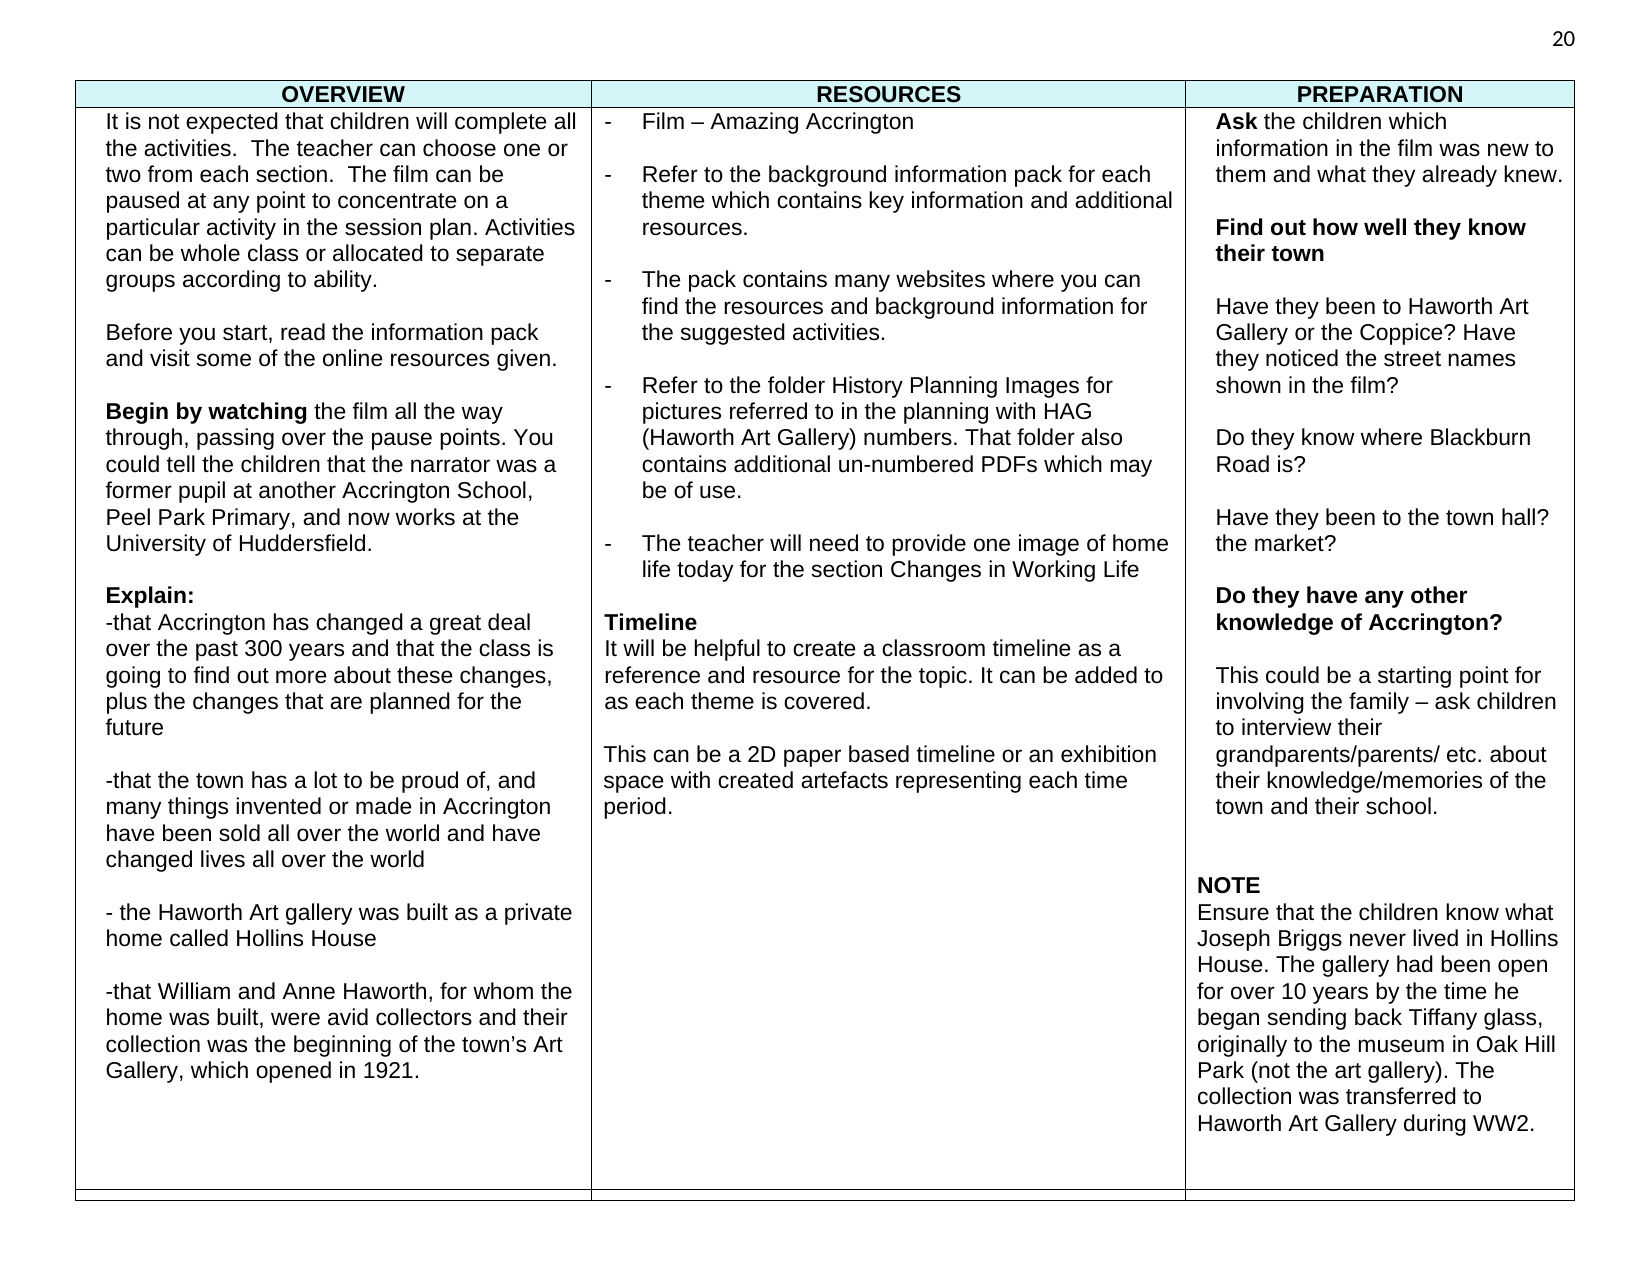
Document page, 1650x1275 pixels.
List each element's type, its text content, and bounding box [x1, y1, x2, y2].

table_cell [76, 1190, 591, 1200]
table_header PREPARATION [1186, 81, 1574, 107]
table_header RESOURCES [592, 81, 1185, 107]
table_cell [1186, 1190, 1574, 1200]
table_header OVERVIEW [76, 81, 591, 107]
